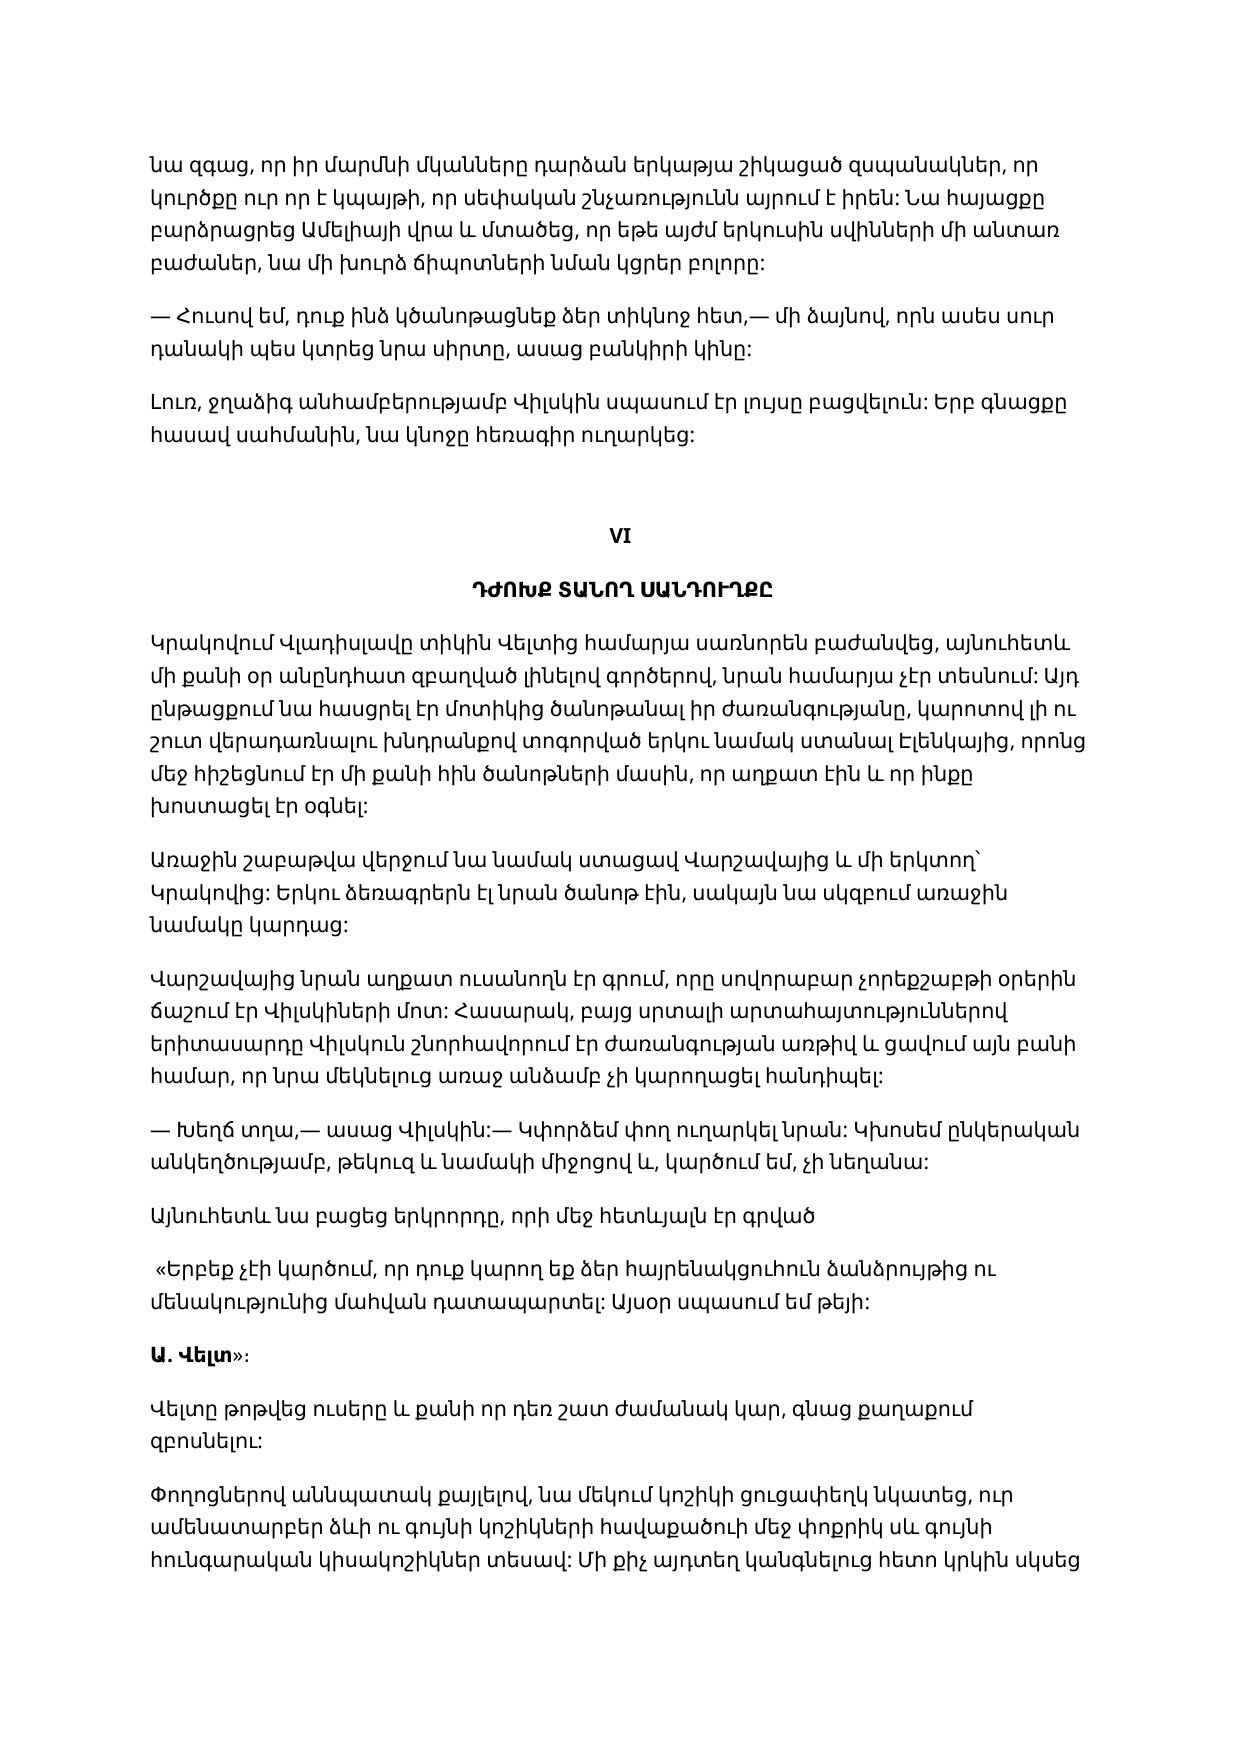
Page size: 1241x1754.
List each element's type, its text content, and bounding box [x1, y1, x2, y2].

text «Երբեք չէի կարծում, որ դուք կարող եք ձեր հայրենակցուհուն ձանձրույթից ու մենակությունից մահվան դատապարտել: Այսօր սպասում եմ թեյի: [150, 1254, 1090, 1315]
text Լուռ, ջղաձիգ անհամբերությամբ Վիլսկին սպասում էր լույսը բացվելուն: Երբ գնացքը հասավ սահմանին, նա կնոջը հեռագիր ուղարկեց: [150, 387, 1090, 448]
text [150, 1480, 1090, 1573]
text — Խեղճ տղա,— ասաց Վիլսկին:— Կփորձեմ փող ուղարկել նրան: Կխոսեմ ընկերական անկեղծությամբ, թեկուզ և նամակի միջոցով և, կարծում եմ, չի նեղանա: [150, 1115, 1090, 1176]
text Կրակովում Վլադիսլավը տիկին Վելտից համարյա սառնորեն բաժանվեց, այնուհետև մի քանի օր անընդհատ զբաղված լինելով գործերով, նրան համարյա չէր տեսնում: Այդ ընթացքում նա հասցրել էր մոտիկից ծանոթանալ իր ժառանգությանը, կարոտով լի ու շուտ վերադառնալու խնդրանքով տոգորված երկու նամակ ստանալ Էլենկայից, որոնց մեջ հիշեցնում էր մի քանի հին ծանոթների մասին, որ աղքատ էին և որ ինքը խոստացել էր օգնել: [150, 628, 1090, 820]
text Վարշավայից նրան աղքատ ուսանողն էր գրում, որը սովորաբար չորեքշաբթի օրերին ճաշում էր Վիլսկիների մոտ: Հասարակ, բայց սրտալի արտահայտություններով երիտասարդը Վիլսկուն շնորհավորում էր ժառանգության առթիվ և ցավում այն բանի համար, որ նրա մեկնելուց առաջ անձամբ չի կարողացել հանդիպել: [150, 964, 1090, 1090]
text Ա. Վելտ»։ [150, 1340, 1090, 1369]
text VI [150, 522, 1090, 550]
text — Հուսով եմ, դուք ինձ կծանոթացնեք ձեր տիկնոջ հետ,— մի ձայնով, որն ասես սուր դանակի պես կտրեց նրա սիրտը, ասաց բանկիրի կինը: [150, 301, 1090, 362]
text Վելտը թոթվեց ուսերը և քանի որ դեռ շատ ժամանակ կար, գնաց քաղաքում զբոսնելու: [150, 1394, 1090, 1455]
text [150, 150, 1090, 276]
text ԴԺՈԽՔ ՏԱՆՈՂ ՍԱՆԴՈՒՂՔԸ [150, 575, 1090, 603]
text Այնուհետև նա բացեց երկրորդը, որի մեջ հետևյալն էր գրված [150, 1201, 1090, 1229]
text Առաջին շաբաթվա վերջում նա նամակ ստացավ Վարշավայից և մի երկտող՝ Կրակովից: Երկու ձեռագրերն էլ նրան ծանոթ էին, սակայն նա սկզբում առաջին նամակը կարդաց: [150, 845, 1090, 939]
